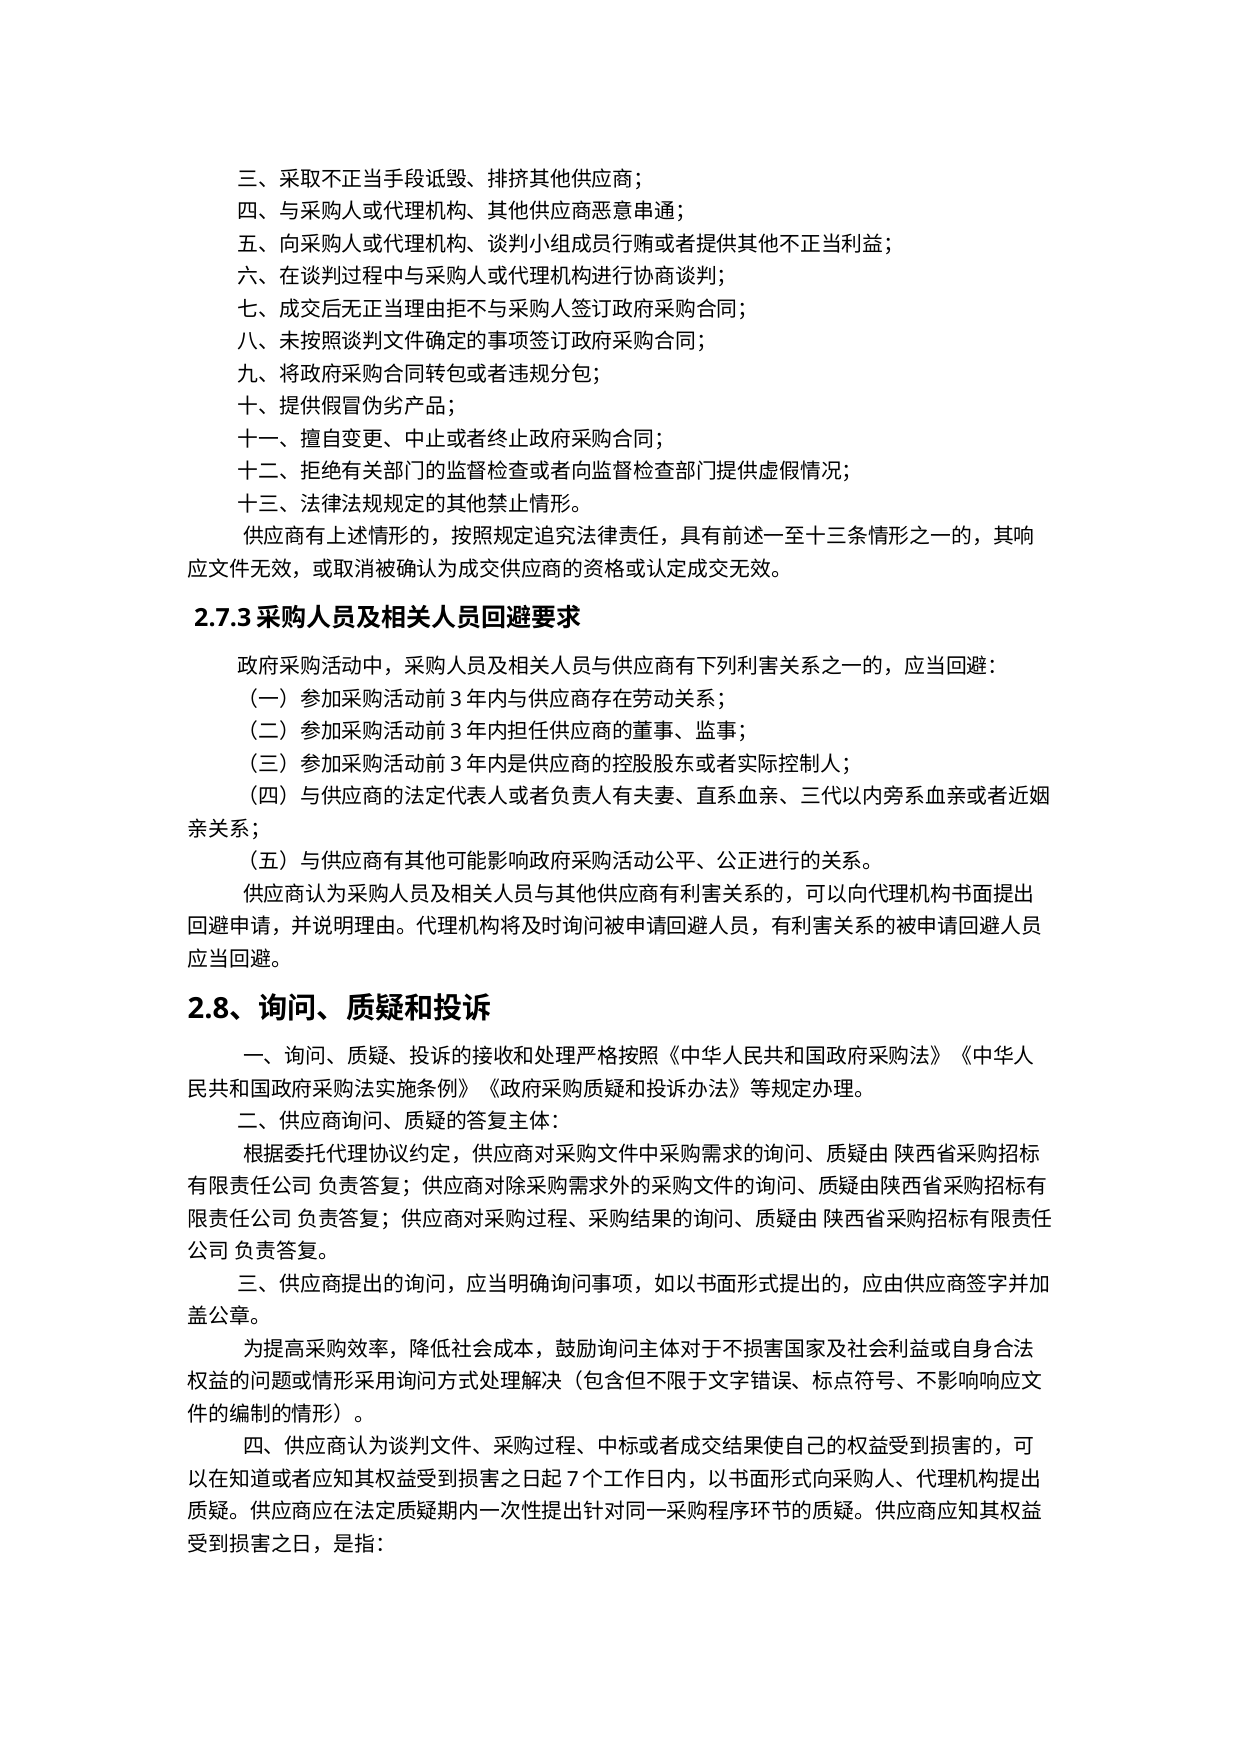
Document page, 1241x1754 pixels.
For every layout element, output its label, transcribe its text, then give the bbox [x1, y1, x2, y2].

text （二）参加采购活动前3年内担任供应商的董事、监事； [187, 714, 1053, 747]
text 十三、法律法规规定的其他禁止情形。 [187, 487, 1053, 519]
text 九、将政府采购合同转包或者违规分包； [187, 357, 1053, 389]
text 四、与采购人或代理机构、其他供应商恶意串通； [187, 194, 1053, 227]
text 供应商有上述情形的，按照规定追究法律责任，具有前述一至十三条情形之一的，其响应文件无效，或取消被确认为成交供应商的资格或认定成交无效。 [187, 519, 1053, 584]
text （一）参加采购活动前3年内与供应商存在劳动关系； [187, 682, 1053, 714]
text 二、供应商询问、质疑的答复主体： [187, 1104, 1053, 1137]
text 八、未按照谈判文件确定的事项签订政府采购合同； [187, 324, 1053, 357]
text 四、供应商认为谈判文件、采购过程、中标或者成交结果使自己的权益受到损害的，可以在知道或者应知其权益受到损害之日起7个工作日内，以书面形式向采购人、代理机构提出质疑。供应商应在法定质疑期内一次性提出针对同一采购程序环节的质疑。供应商应知其权益受到损害之日，是指： [187, 1429, 1053, 1559]
text 七、成交后无正当理由拒不与采购人签订政府采购合同； [187, 292, 1053, 324]
text 五、向采购人或代理机构、谈判小组成员行贿或者提供其他不正当利益； [187, 227, 1053, 259]
text 十一、擅自变更、中止或者终止政府采购合同； [187, 422, 1053, 454]
text 三、采取不正当手段诋毁、排挤其他供应商； [187, 162, 1053, 194]
text 一、询问、质疑、投诉的接收和处理严格按照《中华人民共和国政府采购法》《中华人民共和国政府采购法实施条例》《政府采购质疑和投诉办法》等规定办理。 [187, 1039, 1053, 1104]
text 为提高采购效率，降低社会成本，鼓励询问主体对于不损害国家及社会利益或自身合法权益的问题或情形采用询问方式处理解决（包含但不限于文字错误、标点符号、不影响响应文件的编制的情形）。 [187, 1332, 1053, 1429]
text 2.8、询问、质疑和投诉 [187, 974, 1053, 1039]
text （三）参加采购活动前3年内是供应商的控股股东或者实际控制人； [187, 747, 1053, 779]
text 政府采购活动中，采购人员及相关人员与供应商有下列利害关系之一的，应当回避： [187, 649, 1053, 682]
text 十二、拒绝有关部门的监督检查或者向监督检查部门提供虚假情况； [187, 454, 1053, 487]
text 供应商认为采购人员及相关人员与其他供应商有利害关系的，可以向代理机构书面提出回避申请，并说明理由。代理机构将及时询问被申请回避人员，有利害关系的被申请回避人员应当回避。 [187, 877, 1053, 974]
text 六、在谈判过程中与采购人或代理机构进行协商谈判； [187, 259, 1053, 292]
text 根据委托代理协议约定，供应商对采购文件中采购需求的询问、质疑由 陕西省采购招标有限责任公司 负责答复；供应商对除采购需求外的采购文件的询问、质疑由陕西省采购招标有限责任公司 负责答复；供应商对采购过程、采购结果的询问、质疑由 陕西省采购招标有限责任公司 负责答复。 [187, 1137, 1053, 1267]
text 2.7.3采购人员及相关人员回避要求 [187, 584, 1053, 649]
text （四）与供应商的法定代表人或者负责人有夫妻、直系血亲、三代以内旁系血亲或者近姻亲关系； [187, 779, 1053, 844]
text （五）与供应商有其他可能影响政府采购活动公平、公正进行的关系。 [187, 844, 1053, 877]
text 十、提供假冒伪劣产品； [187, 389, 1053, 422]
text 三、供应商提出的询问，应当明确询问事项，如以书面形式提出的，应由供应商签字并加盖公章。 [187, 1267, 1053, 1332]
